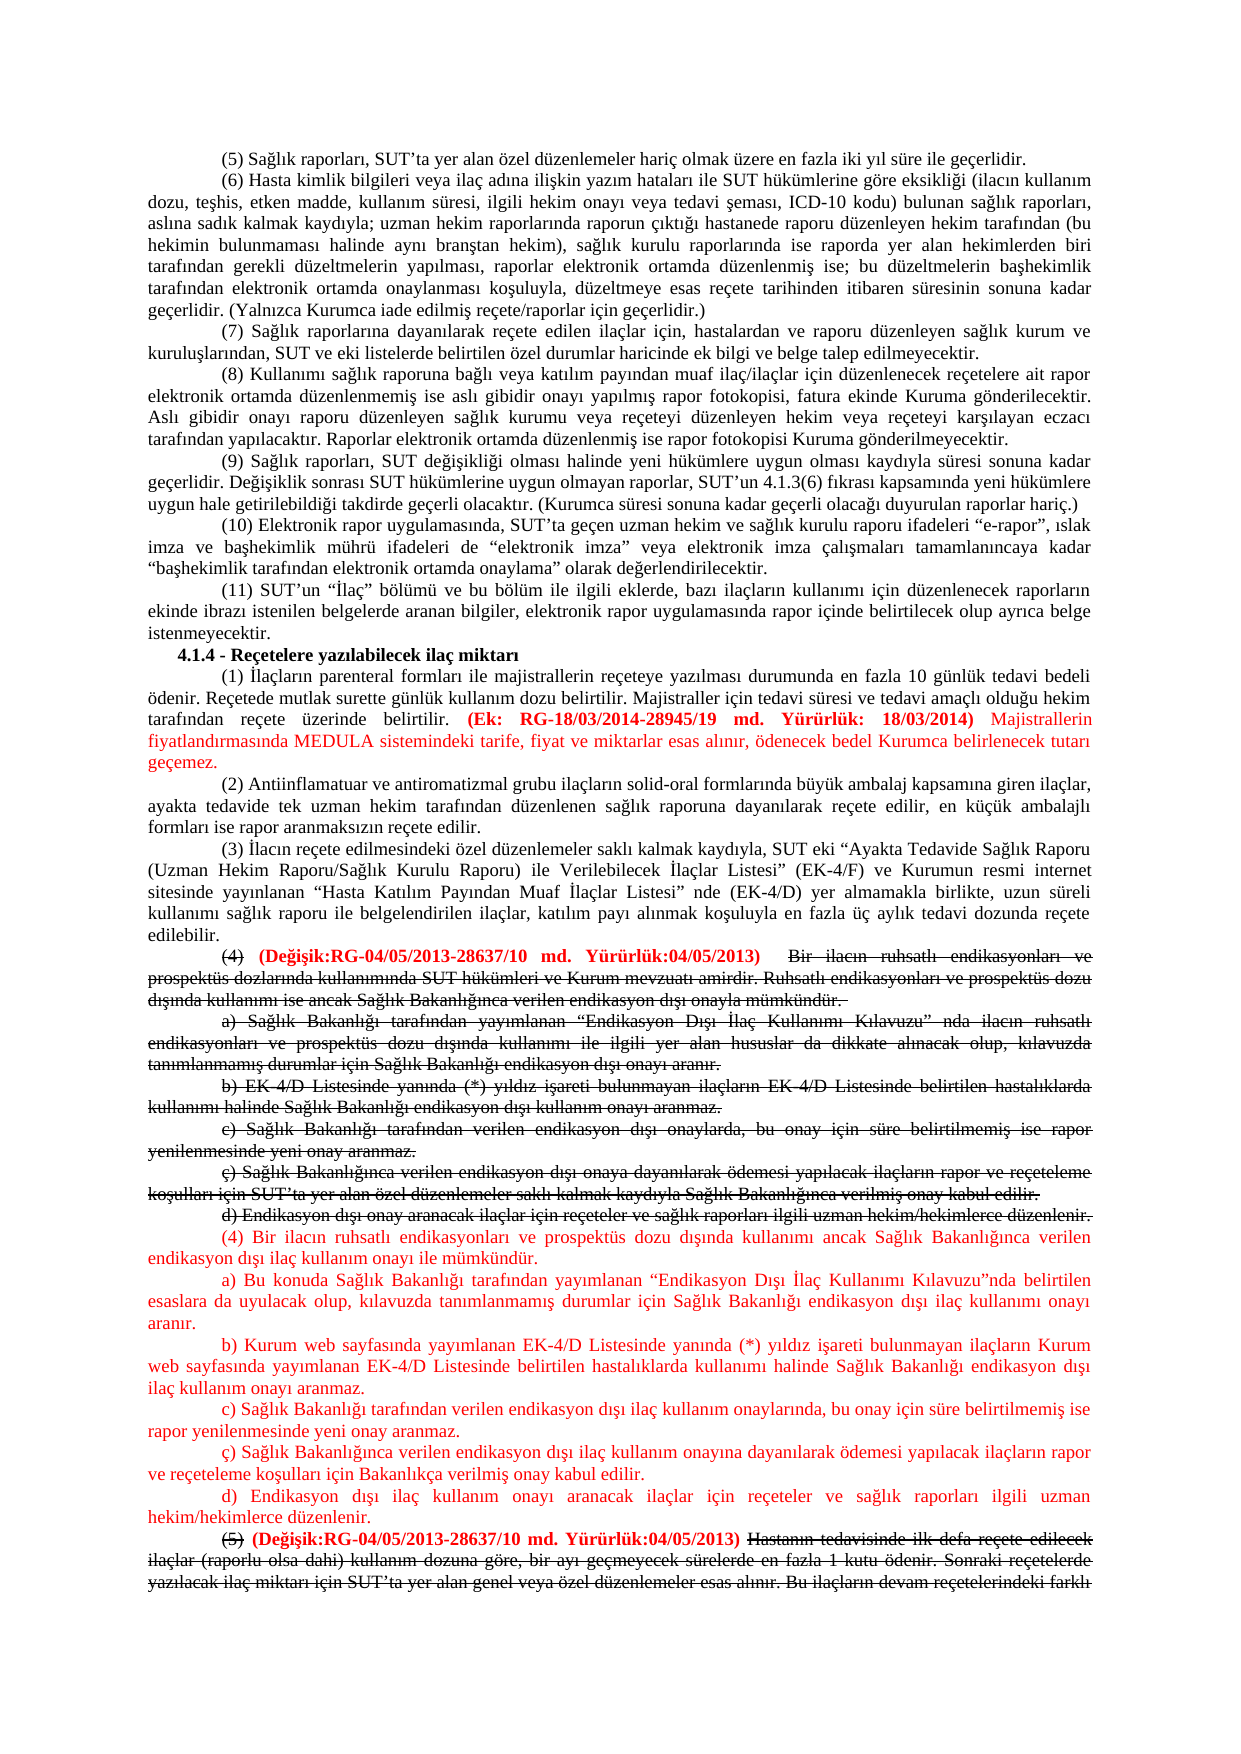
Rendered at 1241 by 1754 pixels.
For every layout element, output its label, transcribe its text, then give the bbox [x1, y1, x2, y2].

text (7) Sağlık raporlarına dayanılarak reçete edilen ilaçlar için, hastalardan ve raporu düzenleyen sağlık kurum ve kuruluşlarından, SUT ve eki listelerde belirtilen özel durumlar haricinde ek bilgi ve belge talep edilmeyecektir. [148, 471, 1093, 514]
text (9) Sağlık raporları, SUT değişikliği olması halinde yeni hükümlere uygun olması kaydıyla süresi sonuna kadar geçerlidir. Değişiklik sonrası SUT hükümlerine uygun olmayan raporlar, SUT’un 4.1.3(6) fıkrası kapsamında yeni hükümlere uygun hale getirilebildiği takdirde geçerli olacaktır. (Kurumca süresi sonuna kadar geçerli olacağı duyurulan raporlar hariç.) [148, 600, 1093, 665]
text (1) İlaçların parenteral formları ile majistrallerin reçeteye yazılması durumunda en fazla 10 günlük tedavi bedeli ödenir. Reçetede mutlak surette günlük kullanım dozu belirtilir. Majistraller için tedavi süresi ve tedavi amaçlı olduğu hekim tarafından reçete üzerinde belirtilir. (Ek: RG-18/03/2014-28945/19 md. Yürürlük: 18/03/2014) Majistrallerin fiyatlandırmasında MEDULA sistemindeki tarife, fiyat ve miktarlar esas alınır, ödenecek bedel Kurumca belirlenecek tutarı geçemez. [148, 816, 1093, 924]
text (3) Sağlık raporlarında, SUT ve eki listelerde özel düzenleme yapılmış ilaçlar hariç olmak üzere, ilaç dozlarının belirtilmesi şart olmayıp, etken madde adının yazılması yeterli olacaktır. Sağlık raporuna etken madde adının yazılmasının yeterli olduğu ilaçlar için hastanın kullanacağı ilacın etken madde miktarı ve günlük kullanım dozu reçete ile düzenlenecektir. Ancak raporda ilacın etken madde miktarının ve günlük kullanım dozunun ayrıntılı olarak belirtilmiş olması halinde belirtilen doz miktarı aşılamaz. [148, 148, 1093, 255]
text c) Sağlık Bakanlığı tarafından verilen endikasyon dışı ilaç kullanım onaylarında, bu onay için süre belirtilmemiş ise rapor yenilenmesinde yeni onay aranmaz. [148, 1549, 1093, 1592]
text b) EK-4/D Listesinde yanında (*) yıldız işareti bulunmayan ilaçların EK-4/D Listesinde belirtilen hastalıklarda kullanımı halinde Sağlık Bakanlığı endikasyon dışı kullanım onayı aranmaz. [148, 1226, 1093, 1269]
text (2) Antiinflamatuar ve antiromatizmal grubu ilaçların solid-oral formlarında büyük ambalaj kapsamına giren ilaçlar, ayakta tedavide tek uzman hekim tarafından düzenlenen sağlık raporuna dayanılarak reçete edilir, en küçük ambalajlı formları ise rapor aranmaksızın reçete edilir. [148, 924, 1093, 988]
text b) Kurum web sayfasında yayımlanan EK-4/D Listesinde yanında (*) yıldız işareti bulunmayan ilaçların Kurum web sayfasında yayımlanan EK-4/D Listesinde belirtilen hastalıklarda kullanımı halinde Sağlık Bakanlığı endikasyon dışı ilaç kullanım onayı aranmaz. [148, 1484, 1093, 1549]
text (8) Kullanımı sağlık raporuna bağlı veya katılım payından muaf ilaç/ilaçlar için düzenlenecek reçetelere ait rapor elektronik ortamda düzenlenmemiş ise aslı gibidir onayı yapılmış rapor fotokopisi, fatura ekinde Kuruma gönderilecektir. Aslı gibidir onayı raporu düzenleyen sağlık kurumu veya reçeteyi düzenleyen hekim veya reçeteyi karşılayan eczacı tarafından yapılacaktır. Raporlar elektronik ortamda düzenlenmiş ise rapor fotokopisi Kuruma gönderilmeyecektir. [148, 514, 1093, 600]
subtitle 4.1.4 - Reçetelere yazılabilecek ilaç miktarı [148, 794, 1093, 816]
text (6) Hasta kimlik bilgileri veya ilaç adına ilişkin yazım hataları ile SUT hükümlerine göre eksikliği (ilacın kullanım dozu, teşhis, etken madde, kullanım süresi, ilgili hekim onayı veya tedavi şeması, ICD-10 kodu) bulunan sağlık raporları, aslına sadık kalmak kaydıyla; uzman hekim raporlarında raporun çıktığı hastanede raporu düzenleyen hekim tarafından (bu hekimin bulunmaması halinde aynı branştan hekim), sağlık kurulu raporlarında ise raporda yer alan hekimlerden biri tarafından gerekli düzeltmelerin yapılması, raporlar elektronik ortamda düzenlenmiş ise; bu düzeltmelerin başhekimlik tarafından elektronik ortamda onaylanması koşuluyla, düzeltmeye esas reçete tarihinden itibaren süresinin sonuna kadar geçerlidir. (Yalnızca Kurumca iade edilmiş reçete/raporlar için geçerlidir.) [148, 320, 1093, 471]
text (11) SUT’un “İlaç” bölümü ve bu bölüm ile ilgili eklerde, bazı ilaçların kullanımı için düzenlenecek raporların ekinde ibrazı istenilen belgelerde aranan bilgiler, elektronik rapor uygulamasında rapor içinde belirtilecek olup ayrıca belge istenmeyecektir. [148, 730, 1093, 794]
text a) Sağlık Bakanlığı tarafından yayımlanan “Endikasyon Dışı İlaç Kullanımı Kılavuzu” nda ilacın ruhsatlı endikasyonları ve prospektüs dozu dışında kullanımı ile ilgili yer alan hususlar da dikkate alınacak olup, kılavuzda tanımlanmamış durumlar için Sağlık Bakanlığı endikasyon dışı onayı aranır. [148, 1161, 1093, 1226]
text (4) (Değişik:RG-04/05/2013-28637/10 md. Yürürlük:04/05/2013) Bir ilacın ruhsatlı endikasyonları ve prospektüs dozlarında kullanımında SUT hükümleri ve Kurum mevzuatı amirdir. Ruhsatlı endikasyonları ve prospektüs dozu dışında kullanımı ise ancak Sağlık Bakanlığınca verilen endikasyon dışı onayla mümkündür. [148, 1096, 1093, 1161]
text c) Sağlık Bakanlığı tarafından verilen endikasyon dışı onaylarda, bu onay için süre belirtilmemiş ise rapor yenilenmesinde yeni onay aranmaz. [148, 1269, 1093, 1312]
text (4) Bir ilacın ruhsatlı endikasyonları ve prospektüs dozu dışında kullanımı ancak Sağlık Bakanlığınca verilen endikasyon dışı ilaç kullanım onayı ile mümkündür. [148, 1377, 1093, 1420]
text (4) Hasta katılım payı muafiyeti için düzenlenen sağlık raporlarında, teşhis ve ICD-10 kodu yer alacaktır. SUT eki EK-4/Ç Listesinde yer alan kısaltmalar hariç teşhislerde ve etken madde isminde kısaltma yapılmayacaktır. [148, 255, 1093, 298]
text (5) Sağlık raporları, SUT’ta yer alan özel düzenlemeler hariç olmak üzere en fazla iki yıl süre ile geçerlidir. [148, 298, 1093, 320]
text ç) Sağlık Bakanlığınca verilen endikasyon dışı onaya dayanılarak ödemesi yapılacak ilaçların rapor ve reçeteleme koşulları için SUT’ta yer alan özel düzenlemeler saklı kalmak kaydıyla Sağlık Bakanlığınca verilmiş onay kabul edilir. [148, 1312, 1093, 1355]
text a) Bu konuda Sağlık Bakanlığı tarafından yayımlanan “Endikasyon Dışı İlaç Kullanımı Kılavuzu”nda belirtilen esaslara da uyulacak olup, kılavuzda tanımlanmamış durumlar için Sağlık Bakanlığı endikasyon dışı ilaç kullanımı onayı aranır. [148, 1420, 1093, 1484]
text (10) Elektronik rapor uygulamasında, SUT’ta geçen uzman hekim ve sağlık kurulu raporu ifadeleri “e-rapor”, ıslak imza ve başhekimlik mührü ifadeleri de “elektronik imza” veya elektronik imza çalışmaları tamamlanıncaya kadar “başhekimlik tarafından elektronik ortamda onaylama” olarak değerlendirilecektir. [148, 665, 1093, 730]
text d) Endikasyon dışı onay aranacak ilaçlar için reçeteler ve sağlık raporları ilgili uzman hekim/hekimlerce düzenlenir. [148, 1355, 1093, 1377]
text (3) İlacın reçete edilmesindeki özel düzenlemeler saklı kalmak kaydıyla, SUT eki “Ayakta Tedavide Sağlık Raporu (Uzman Hekim Raporu/Sağlık Kurulu Raporu) ile Verilebilecek İlaçlar Listesi” (EK-4/F) ve Kurumun resmi internet sitesinde yayınlanan “Hasta Katılım Payından Muaf İlaçlar Listesi” nde (EK-4/D) yer almamakla birlikte, uzun süreli kullanımı sağlık raporu ile belgelendirilen ilaçlar, katılım payı alınmak koşuluyla en fazla üç aylık tedavi dozunda reçete edilebilir. [148, 988, 1093, 1096]
